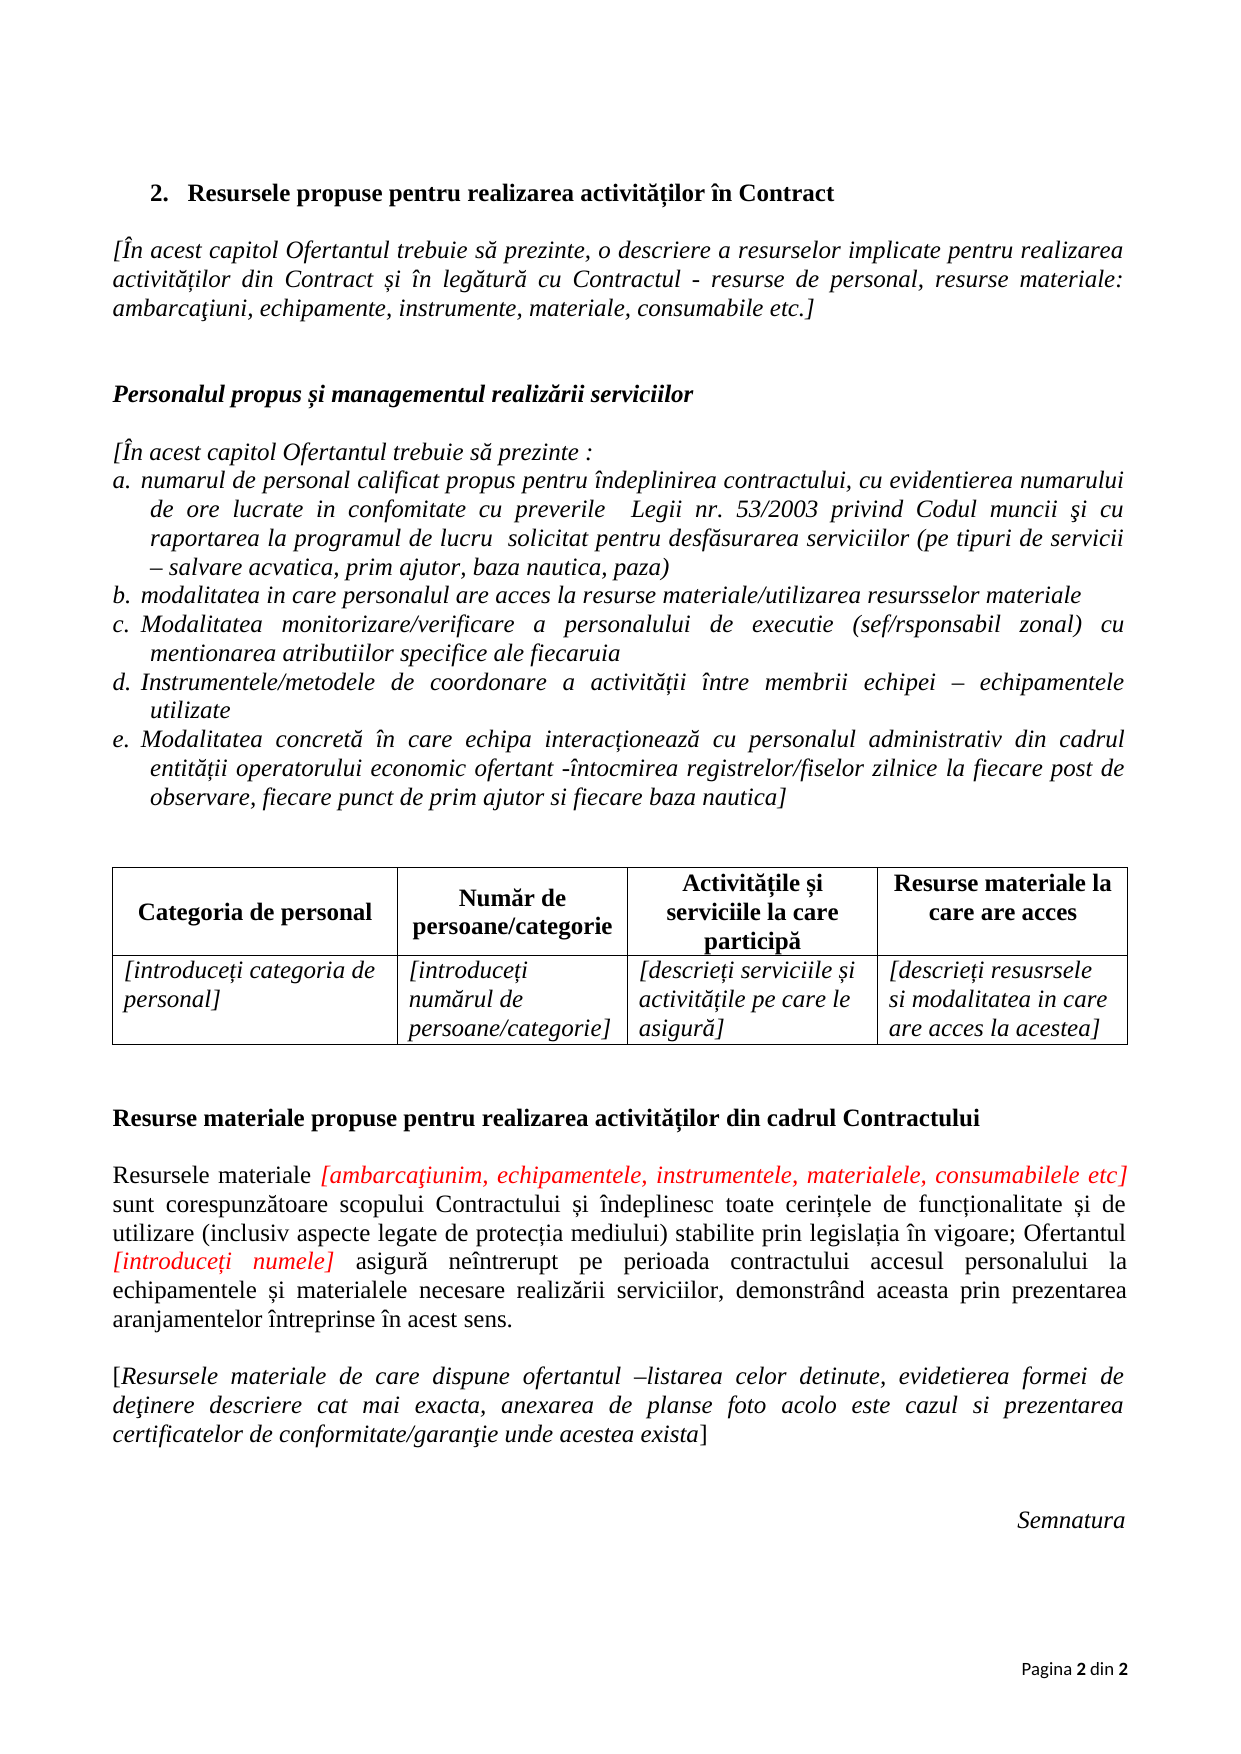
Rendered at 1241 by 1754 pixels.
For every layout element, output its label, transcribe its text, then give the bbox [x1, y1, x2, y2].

text [În acest capitol Ofertantul trebuie să prezinte : [112, 437, 1128, 466]
subtitle Resursele propuse pentru realizarea activităților în Contract [150, 178, 1128, 207]
list Instrumentele/metodele de coordonare a activității între membrii echipei – echipamentele utilizate [112, 667, 1128, 724]
table_cell [descrieți serviciile și activitățile pe care le asigură] [628, 956, 877, 1044]
list modalitatea in care personalul are acces la resurse materiale/utilizarea resursselor materiale [112, 581, 1128, 609]
list Modalitatea monitorizare/verificare a personalului de executie (sef/rsponsabil zonal) cu mentionarea atributiilor specifice ale fiecaruia [112, 609, 1128, 667]
subtitle Personalul propus și managementul realizării serviciilor [112, 379, 1128, 408]
table_header Categoria de personal [113, 868, 397, 954]
table_header Resurse materiale la care are acces [878, 868, 1127, 954]
table_header Număr de persoane/categorie [398, 868, 627, 954]
list numarul de personal calificat propus pentru îndeplinirea contractului, cu evidentierea numarului de ore lucrate in confomitate cu preverile Legii nr. 53/2003 privind Codul muncii şi cu raportarea la programul de lucru solicitat pentru desfăsurarea serviciilor (pe tipuri de servicii – salvare acvatica, prim ajutor, baza nautica, paza) [112, 466, 1128, 581]
text [În acest capitol Ofertantul trebuie să prezinte, o descriere a resurselor implicate pentru realizarea activităților din Contract și în legătură cu Contractul - resurse de personal, resurse materiale: ambarcaţiuni, echipamente, instrumente, materiale, consumabile etc.] [112, 236, 1128, 322]
text Resursele materiale [ambarcaţiunim, echipamentele, instrumentele, materialele, consumabilele etc] sunt corespunzătoare scopului Contractului și îndeplinesc toate cerințele de funcționalitate și de utilizare (inclusiv aspecte legate de protecția mediului) stabilite prin legislația în vigoare; Ofertantul [introduceți numele] asigură neîntrerupt pe perioada contractului accesul personalului la echipamentele și materialele necesare realizării serviciilor, demonstrând aceasta prin prezentarea aranjamentelor întreprinse în acest sens. [112, 1160, 1128, 1333]
list Modalitatea concretă în care echipa interacționează cu personalul administrativ din cadrul entității operatorului economic ofertant -întocmirea registrelor/fiselor zilnice la fiecare post de observare, fiecare punct de prim ajutor si fiecare baza nautica] [112, 724, 1128, 811]
table_cell [introduceți numărul de persoane/categorie] [398, 956, 627, 1044]
table_cell [introduceți categoria de personal] [113, 956, 397, 1044]
text [Resursele materiale de care dispune ofertantul –listarea celor detinute, evidetierea formei de deţinere descriere cat mai exacta, anexarea de planse foto acolo este cazul si prezentarea certificatelor de conformitate/garanţie unde acestea exista] [112, 1361, 1128, 1448]
table_cell [descrieți resusrsele si modalitatea in care are acces la acestea] [878, 956, 1127, 1044]
text Semnatura [112, 1505, 1128, 1534]
text Resurse materiale propuse pentru realizarea activităților din cadrul Contractului [112, 1103, 1128, 1131]
table_header Activitățile și serviciile la care participă [628, 868, 877, 954]
